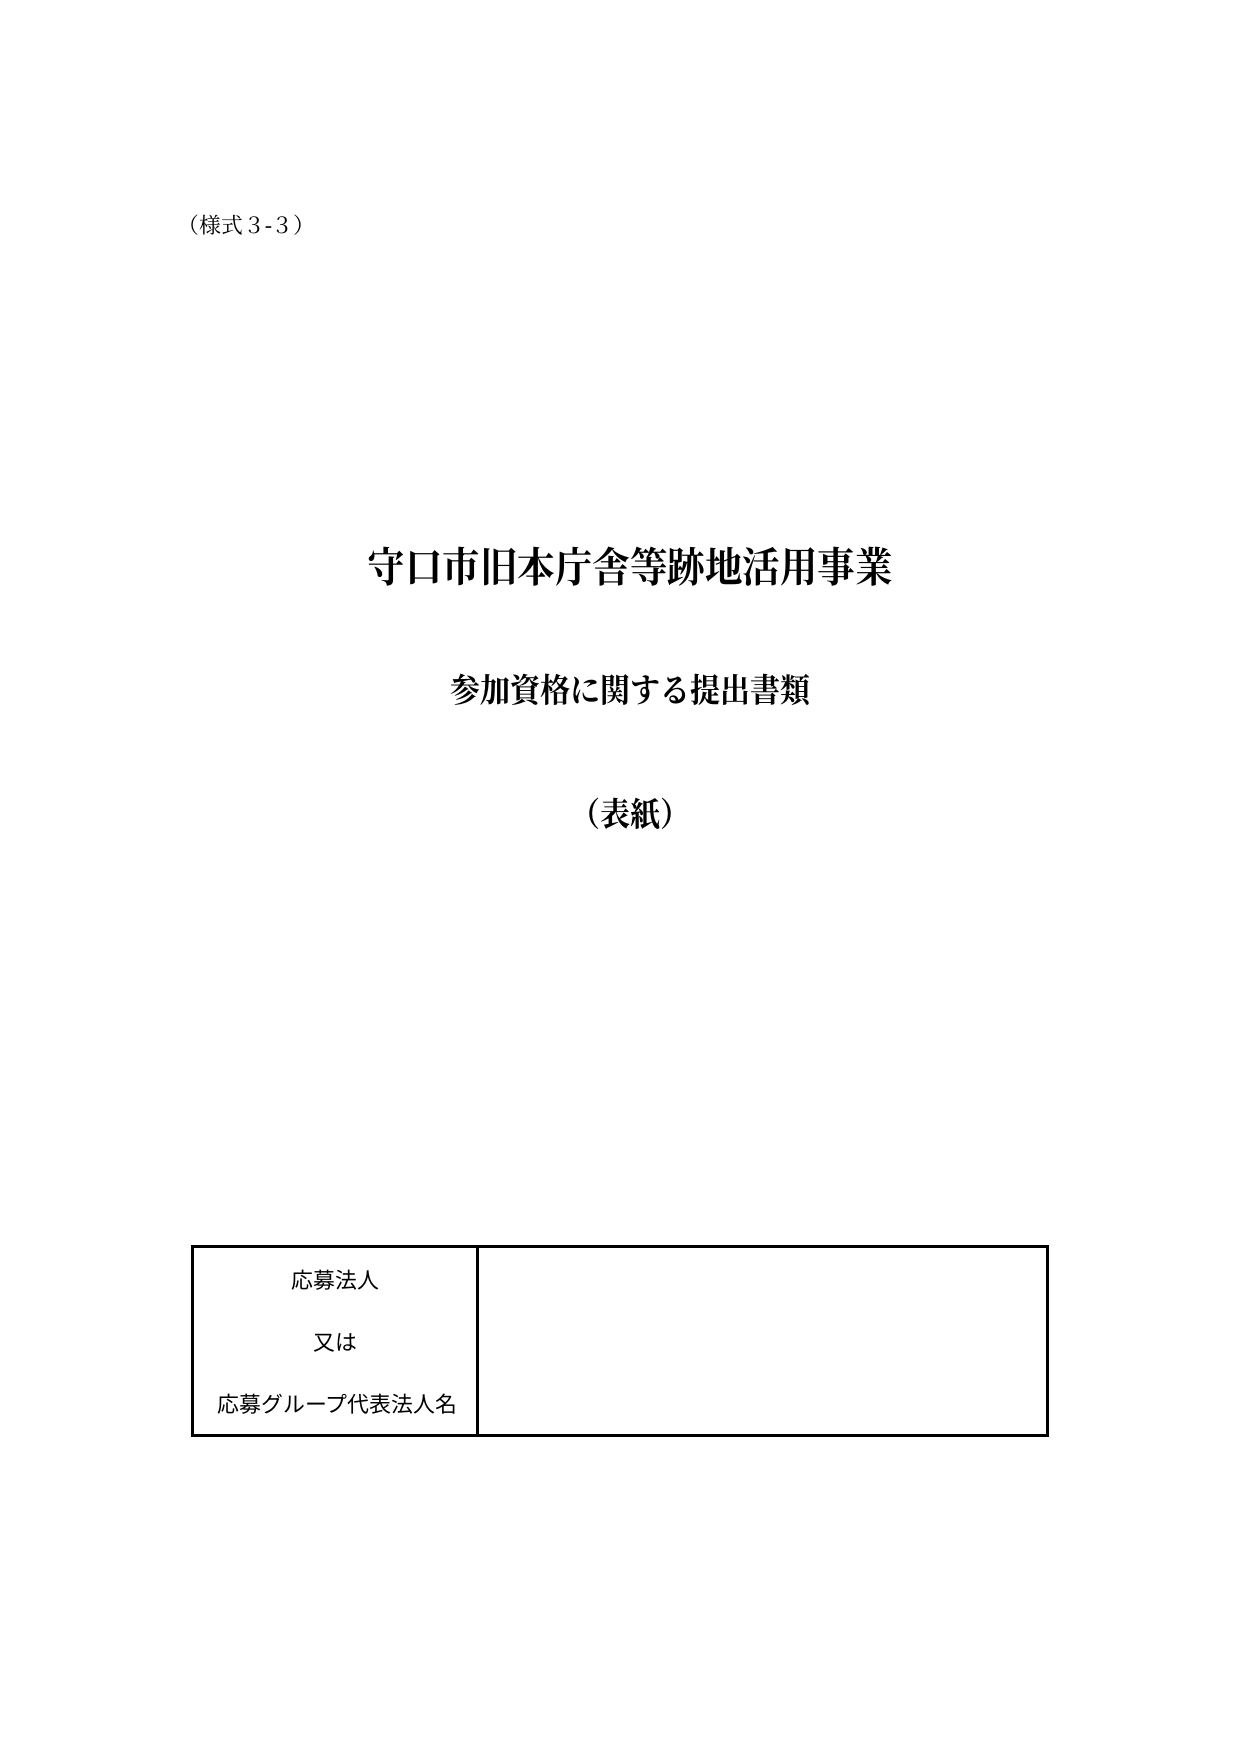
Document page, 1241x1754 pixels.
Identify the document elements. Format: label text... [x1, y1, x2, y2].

table_header [479, 1248, 1046, 1434]
text 参加資格に関する提出書類 [169, 657, 1068, 719]
subtitle （様式３-３） [177, 193, 1063, 255]
table_header 応募法人 又は 応募グループ代表法人名 [194, 1248, 476, 1434]
text 守口市旧本庁舎等跡地活用事業 [169, 534, 1068, 596]
text （表紙） [169, 781, 1068, 843]
